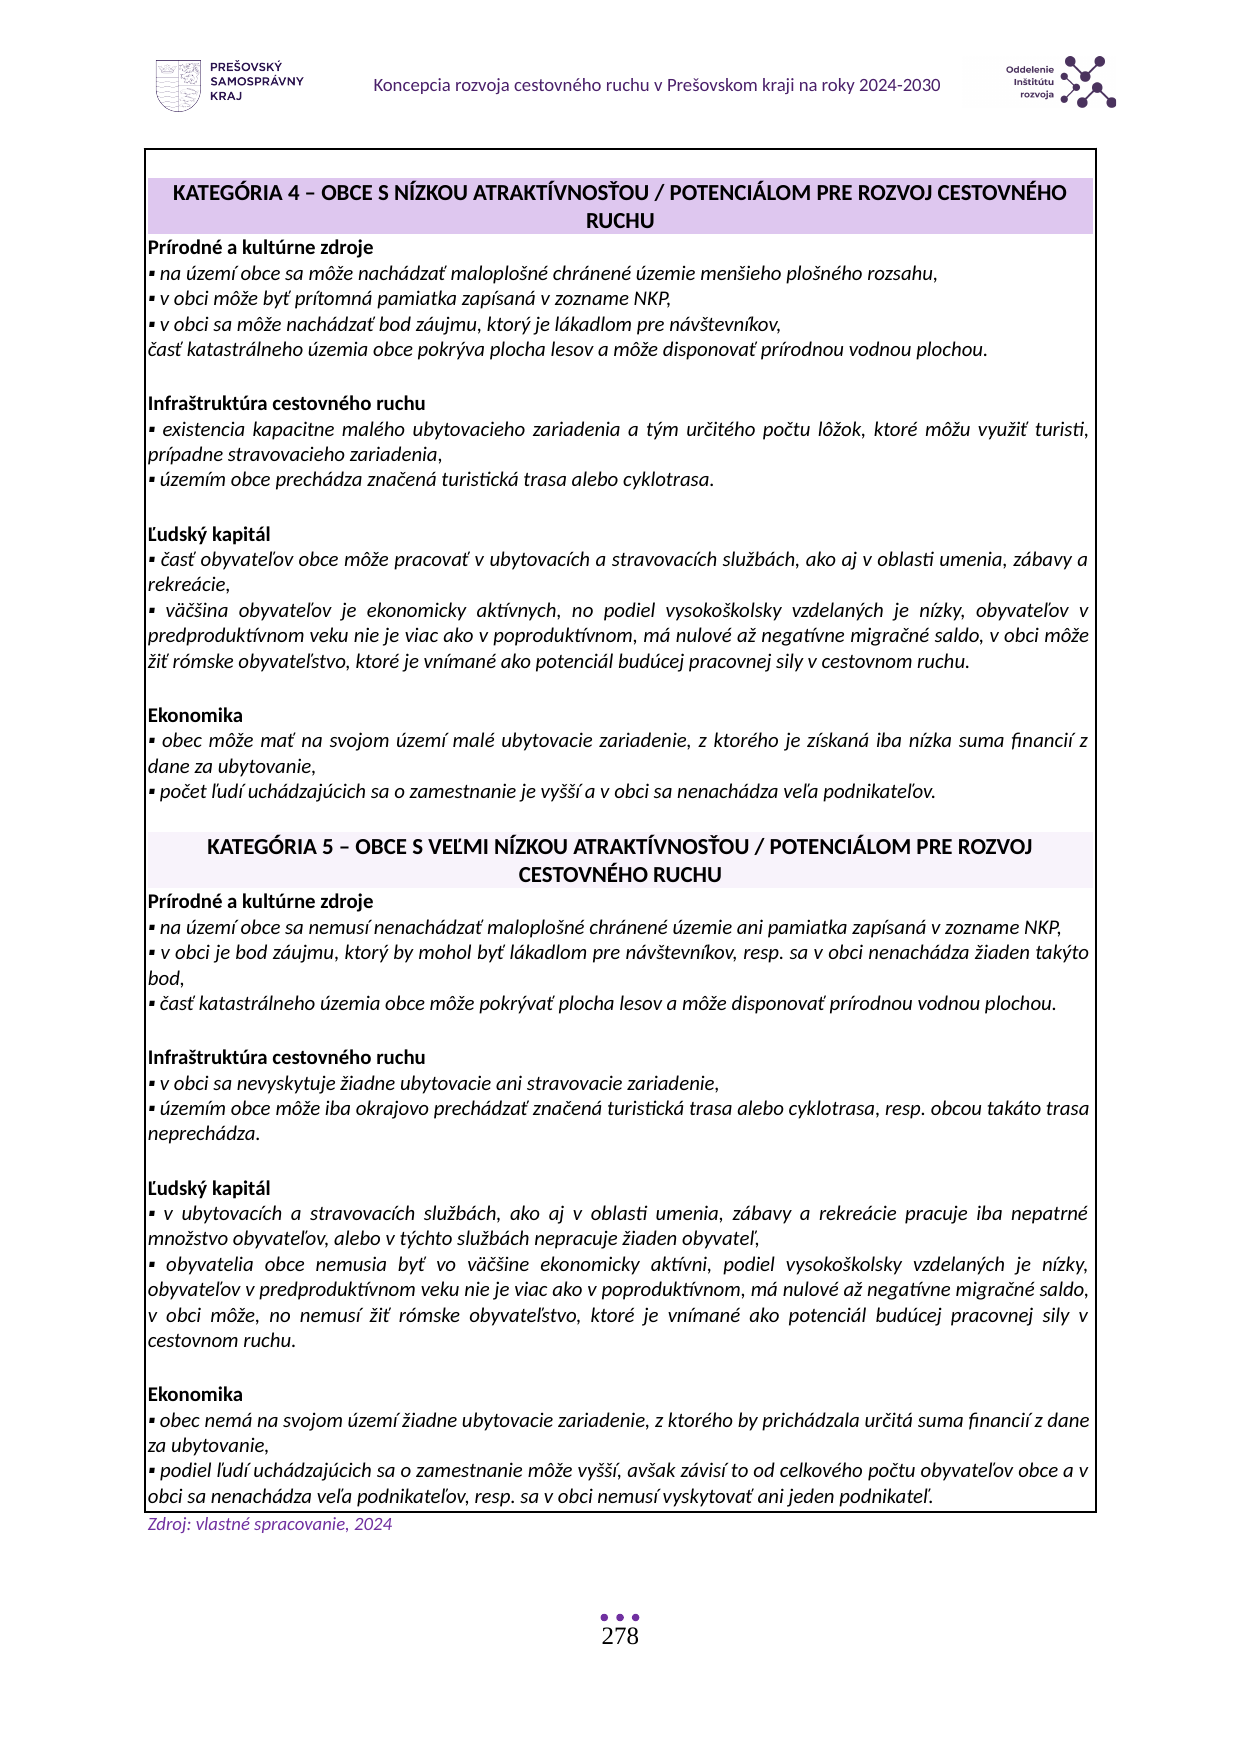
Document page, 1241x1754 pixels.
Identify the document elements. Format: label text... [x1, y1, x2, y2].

text ▪ časť obyvateľov obce môže pracovať v ubytovacích a stravovacích službách, ako aj v oblasti umenia, zábavy a rekreácie, [148, 546, 1093, 597]
text Kategória 4 – obce s nízkou atraktívnosťou / potenciálom pre rozvoj cestovného ruchu [148, 178, 1093, 234]
text Ekonomika [148, 1381, 1093, 1407]
picture [147, 53, 309, 121]
text ▪ v ubytovacích a stravovacích službách, ako aj v oblasti umenia, zábavy a rekreácie pracuje iba nepatrné množstvo obyvateľov, alebo v týchto službách nepracuje žiaden obyvateľ, [148, 1200, 1093, 1251]
text ▪ časť katastrálneho územia obce môže pokrývať plocha lesov a môže disponovať prírodnou vodnou plochou. [148, 990, 1093, 1016]
text ▪ obec nemá na svojom území žiadne ubytovacie zariadenie, z ktorého by prichádzala určitá suma financií z dane za ubytovanie, [148, 1407, 1093, 1456]
text Infraštruktúra cestovného ruchu [148, 390, 1093, 416]
text ▪ počet ľudí uchádzajúcich sa o zamestnanie je vyšší a v obci sa nenachádza veľa podnikateľov. [148, 778, 1093, 804]
text ▪ v obci sa nevyskytuje žiadne ubytovacie ani stravovacie zariadenie, [148, 1070, 1093, 1095]
text ▪ na území obce sa nemusí nenachádzať maloplošné chránené územie ani pamiatka zapísaná v zozname NKP, [148, 914, 1093, 939]
text ▪ na území obce sa môže nachádzať maloplošné chránené územie menšieho plošného rozsahu, [148, 260, 1093, 285]
text ▪ územím obce prechádza značená turistická trasa alebo cyklotrasa. [148, 467, 1093, 492]
text Prírodné a kultúrne zdroje [148, 234, 1093, 260]
text Zdroj: vlastné spracovanie, 2024 [148, 1513, 1093, 1536]
text ▪ obec môže mať na svojom území malé ubytovacie zariadenie, z ktorého je získaná iba nízka suma financií z dane za ubytovanie, [148, 727, 1093, 778]
text ▪ väčšina obyvateľov je ekonomicky aktívnych, no podiel vysokoškolsky vzdelaných je nízky, obyvateľov v predproduktívnom veku nie je viac ako v poproduktívnom, má nulové až negatívne migračné saldo, v obci môže žiť rómske obyvateľstvo, ktoré je vnímané ako potenciál budúcej pracovnej sily v cestovnom ruchu. [148, 597, 1093, 673]
text Ľudský kapitál [148, 1175, 1093, 1200]
text ▪ v obci sa môže nachádzať bod záujmu, ktorý je lákadlom pre návštevníkov, [148, 311, 1093, 336]
text ▪ v obci je bod záujmu, ktorý by mohol byť lákadlom pre návštevníkov, resp. sa v obci nenachádza žiaden takýto bod, [148, 939, 1093, 990]
text ▪ v obci môže byť prítomná pamiatka zapísaná v zozname NKP, [148, 285, 1093, 311]
text ▪ územím obce môže iba okrajovo prechádzať značená turistická trasa alebo cyklotrasa, resp. obcou takáto trasa neprechádza. [148, 1095, 1093, 1146]
picture [962, 56, 1117, 108]
text Infraštruktúra cestovného ruchu [148, 1044, 1093, 1070]
text ▪ obyvatelia obce nemusia byť vo väčšine ekonomicky aktívni, podiel vysokoškolsky vzdelaných je nízky, obyvateľov v predproduktívnom veku nie je viac ako v poproduktívnom, má nulové až negatívne migračné saldo, v obci môže, no nemusí žiť rómske obyvateľstvo, ktoré je vnímané ako potenciál budúcej pracovnej sily v cestovnom ruchu. [148, 1251, 1093, 1353]
text Ľudský kapitál [148, 521, 1093, 546]
text ▪ existencia kapacitne malého ubytovacieho zariadenia a tým určitého počtu lôžok, ktoré môžu využiť turisti, prípadne stravovacieho zariadenia, [148, 416, 1093, 467]
text Kategória 5 – obce s veľmi nízkou atraktívnosťou / potenciálom pre rozvoj cestovného ruchu [148, 832, 1093, 888]
text Prírodné a kultúrne zdroje [148, 888, 1093, 914]
text časť katastrálneho územia obce pokrýva plocha lesov a môže disponovať prírodnou vodnou plochou. [148, 336, 1093, 362]
text Ekonomika [148, 702, 1093, 727]
text ▪ podiel ľudí uchádzajúcich sa o zamestnanie môže vyšší, avšak závisí to od celkového počtu obyvateľov obce a v obci sa nenachádza veľa podnikateľov, resp. sa v obci nemusí vyskytovať ani jeden podnikateľ. [146, 1456, 1095, 1511]
